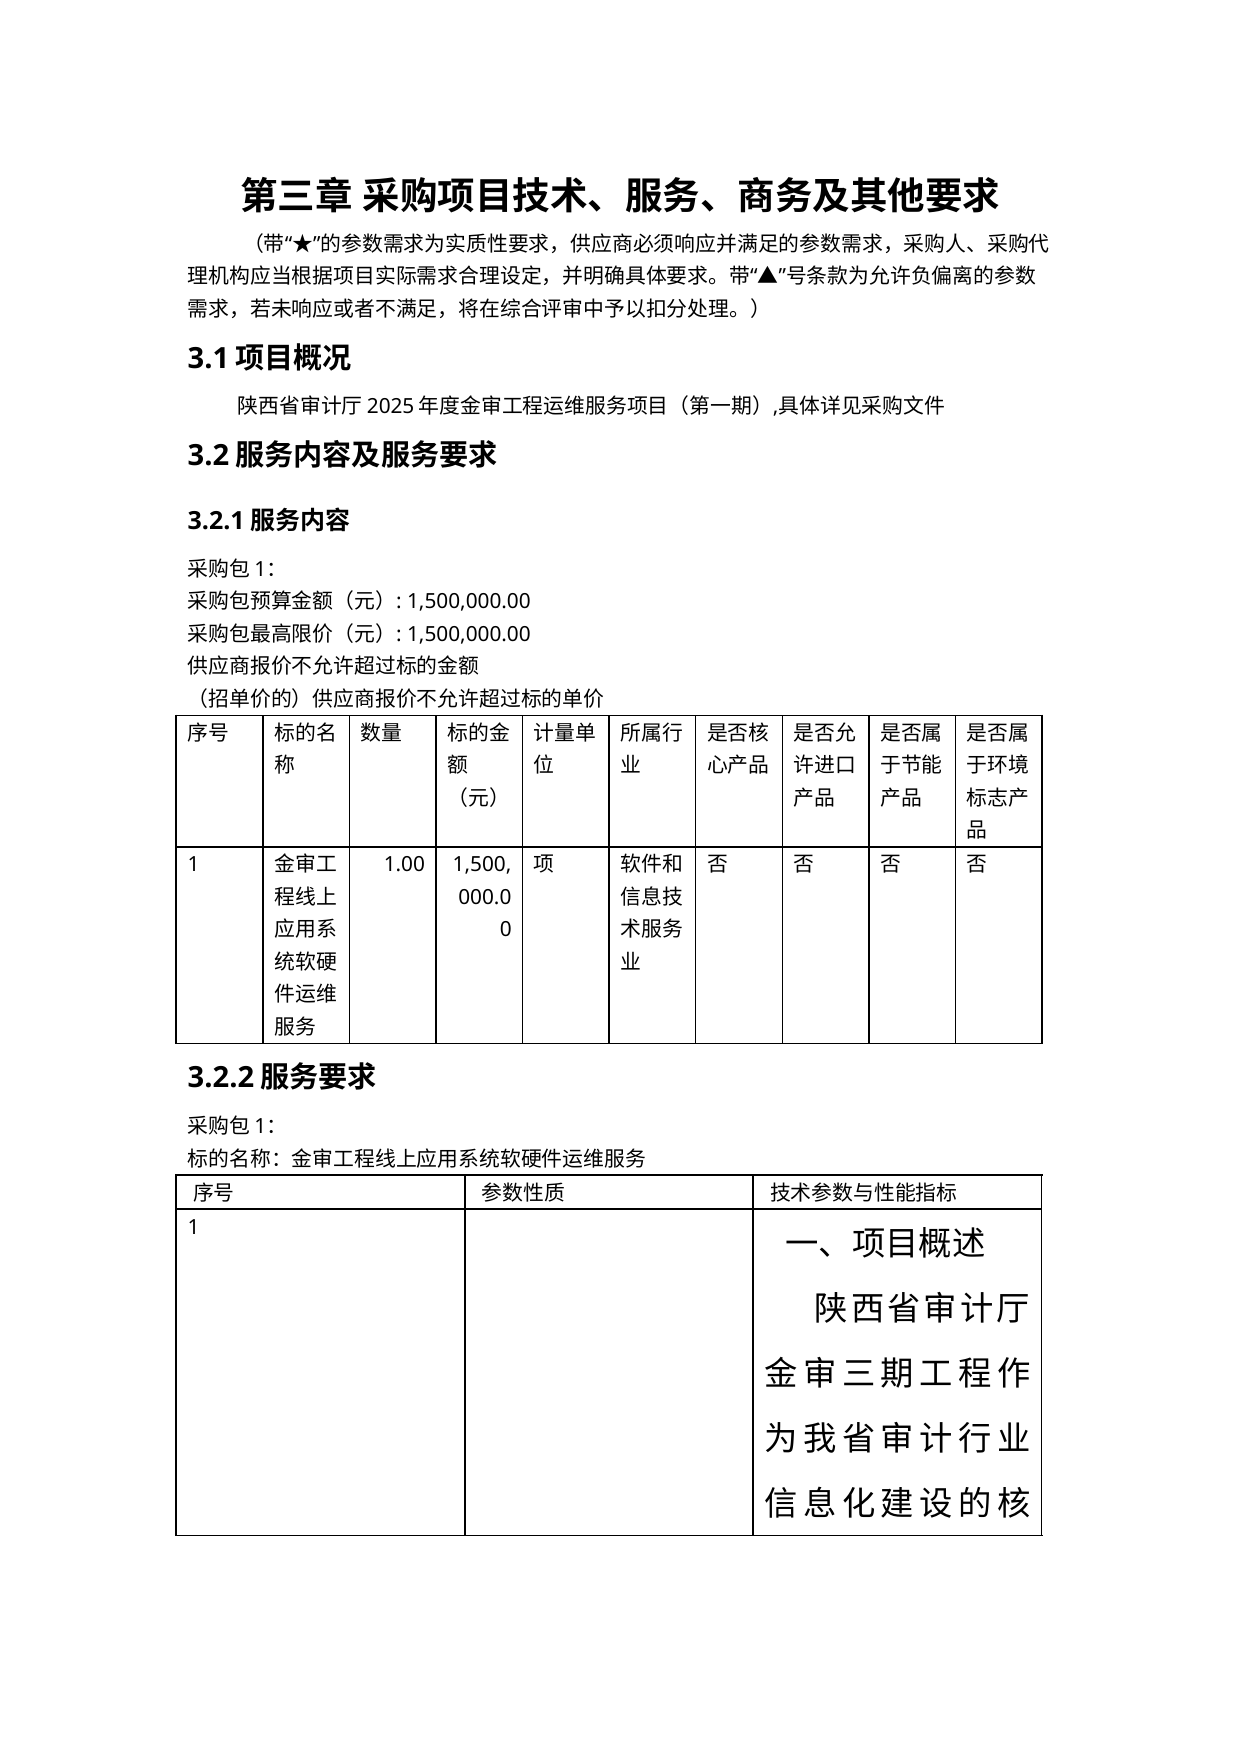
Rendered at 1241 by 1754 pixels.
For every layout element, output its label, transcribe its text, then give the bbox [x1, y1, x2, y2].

table_header 所属行业 [610, 716, 695, 846]
text 采购包预算金额（元）: 1,500,000.00 [187, 584, 1053, 617]
table_cell 1.00 [350, 848, 435, 1043]
text 3.2服务内容及服务要求 [187, 422, 1053, 487]
table_cell 项 [523, 848, 608, 1043]
table_cell 否 [956, 848, 1041, 1043]
text 3.2.2服务要求 [187, 1044, 1053, 1109]
table_header 数量 [350, 716, 435, 846]
table_header 是否属于环境标志产品 [956, 716, 1041, 846]
text 陕西省审计厅2025年度金审工程运维服务项目（第一期）,具体详见采购文件 [187, 389, 1053, 422]
table_cell 软件和信息技术服务业 [610, 848, 695, 1043]
table_header 标的名称 [264, 716, 349, 846]
table_cell 金审工程线上应用系统软硬件运维服务 [264, 848, 349, 1043]
table_cell [466, 1210, 752, 1535]
table_header 序号 [177, 716, 262, 846]
table_header 是否核心产品 [696, 716, 782, 846]
table_cell 1,500,000.00 [437, 848, 522, 1043]
text （带“★”的参数需求为实质性要求，供应商必须响应并满足的参数需求，采购人、采购代理机构应当根据项目实际需求合理设定，并明确具体要求。带“▲”号条款为允许负偏离的参数需求，若未响应或者不满足，将在综合评审中予以扣分处理。） [187, 227, 1053, 324]
table_header 计量单位 [523, 716, 608, 846]
text 采购包最高限价（元）: 1,500,000.00 [187, 617, 1053, 649]
table_header 标的金额 （元） [437, 716, 522, 846]
text 采购包1： [187, 1109, 1053, 1142]
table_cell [754, 1210, 1041, 1535]
text 3.2.1服务内容 [187, 487, 1053, 552]
table_header 是否允许进口产品 [783, 716, 868, 846]
table_cell 否 [870, 848, 955, 1043]
table_cell 否 [783, 848, 868, 1043]
table_cell 1 [177, 1210, 464, 1535]
text 标的名称：金审工程线上应用系统软硬件运维服务 [187, 1142, 1053, 1174]
text （招单价的）供应商报价不允许超过标的单价 [187, 682, 1053, 714]
table_header 技术参数与性能指标 [754, 1176, 1041, 1208]
text 3.1项目概况 [187, 324, 1053, 389]
table_header 参数性质 [466, 1176, 752, 1208]
text 采购包1： [187, 552, 1053, 584]
table_cell 1 [177, 848, 262, 1043]
text 第三章 采购项目技术、服务、商务及其他要求 [187, 162, 1053, 227]
text 供应商报价不允许超过标的金额 [187, 649, 1053, 682]
table_header 序号 [177, 1176, 464, 1208]
table_header 是否属于节能产品 [870, 716, 955, 846]
table_cell 否 [696, 848, 782, 1043]
